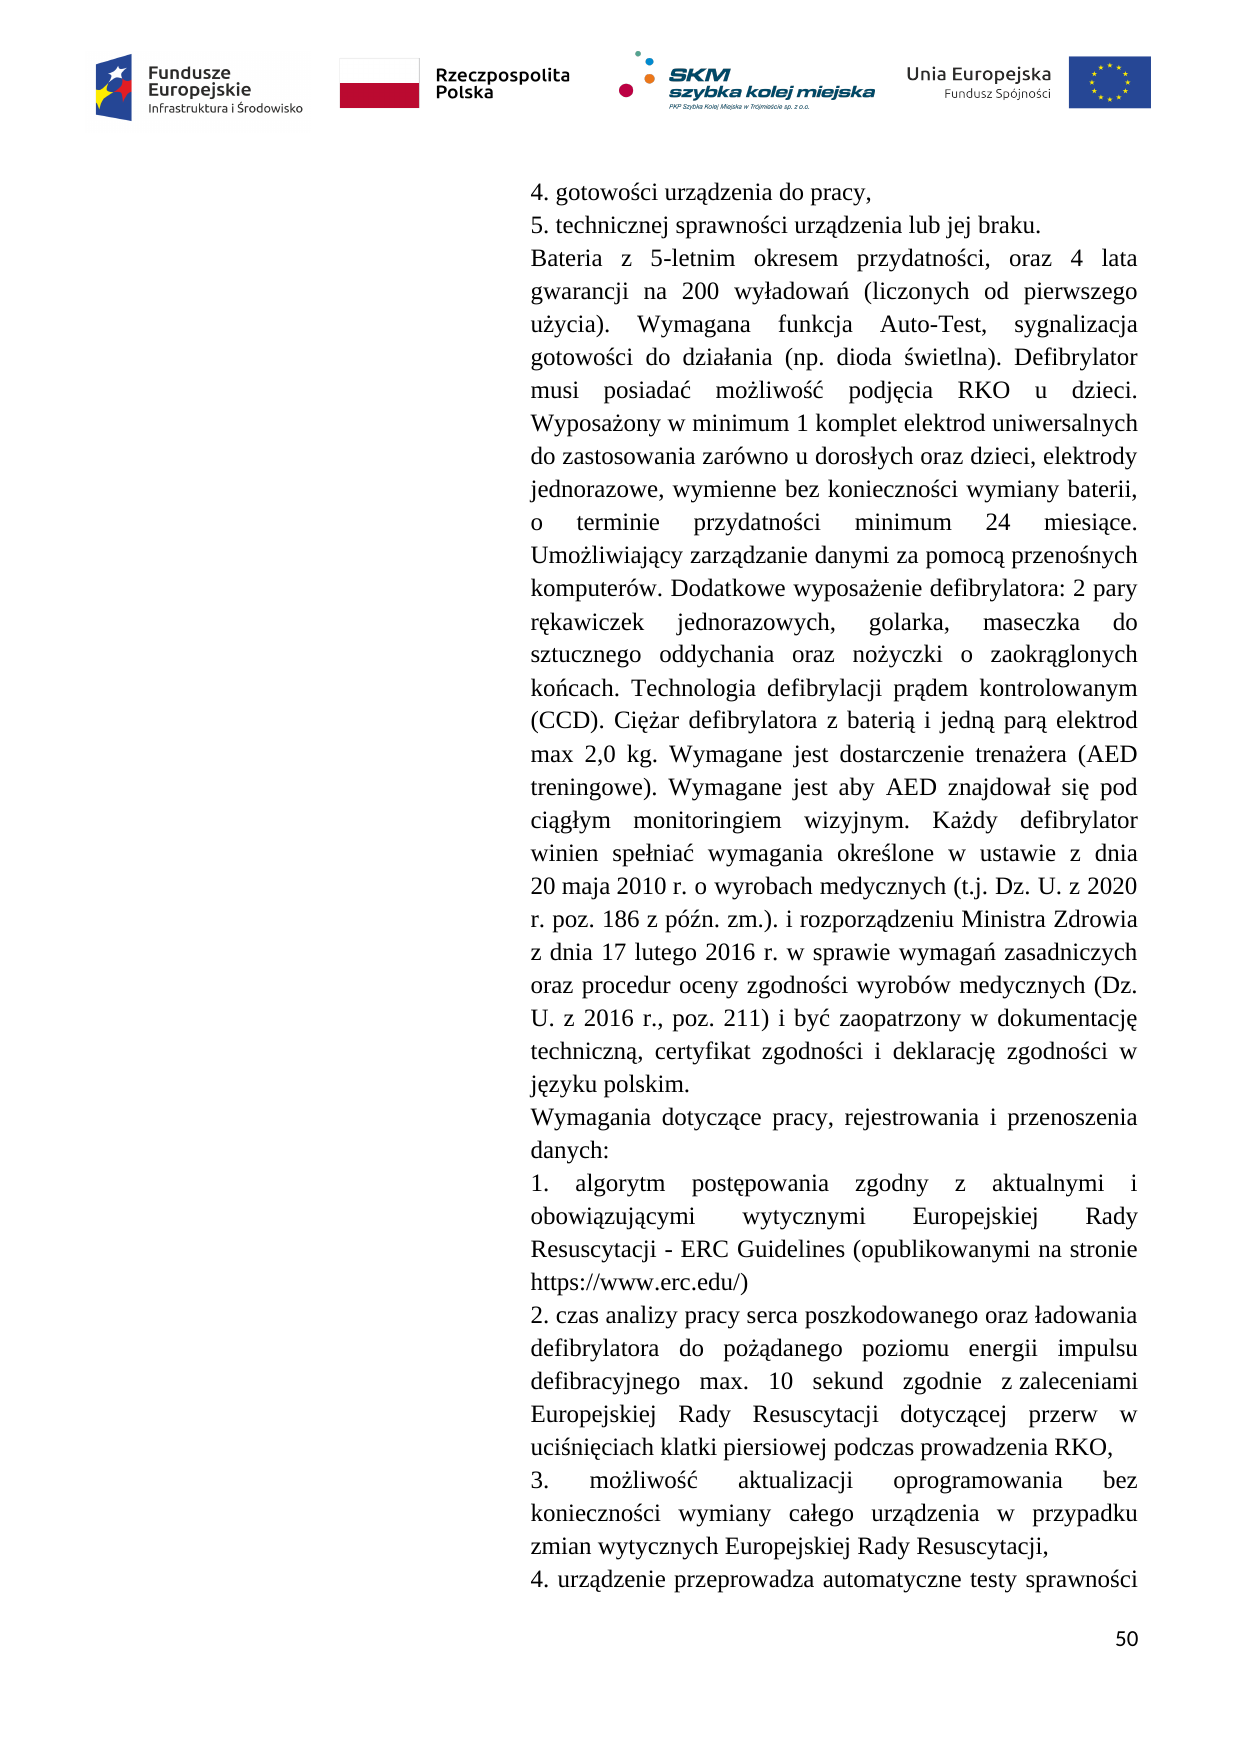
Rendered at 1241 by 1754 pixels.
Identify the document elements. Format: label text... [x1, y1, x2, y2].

picture [619, 51, 875, 110]
picture [322, 41, 587, 125]
picture [889, 24, 1169, 141]
picture [85, 51, 311, 133]
